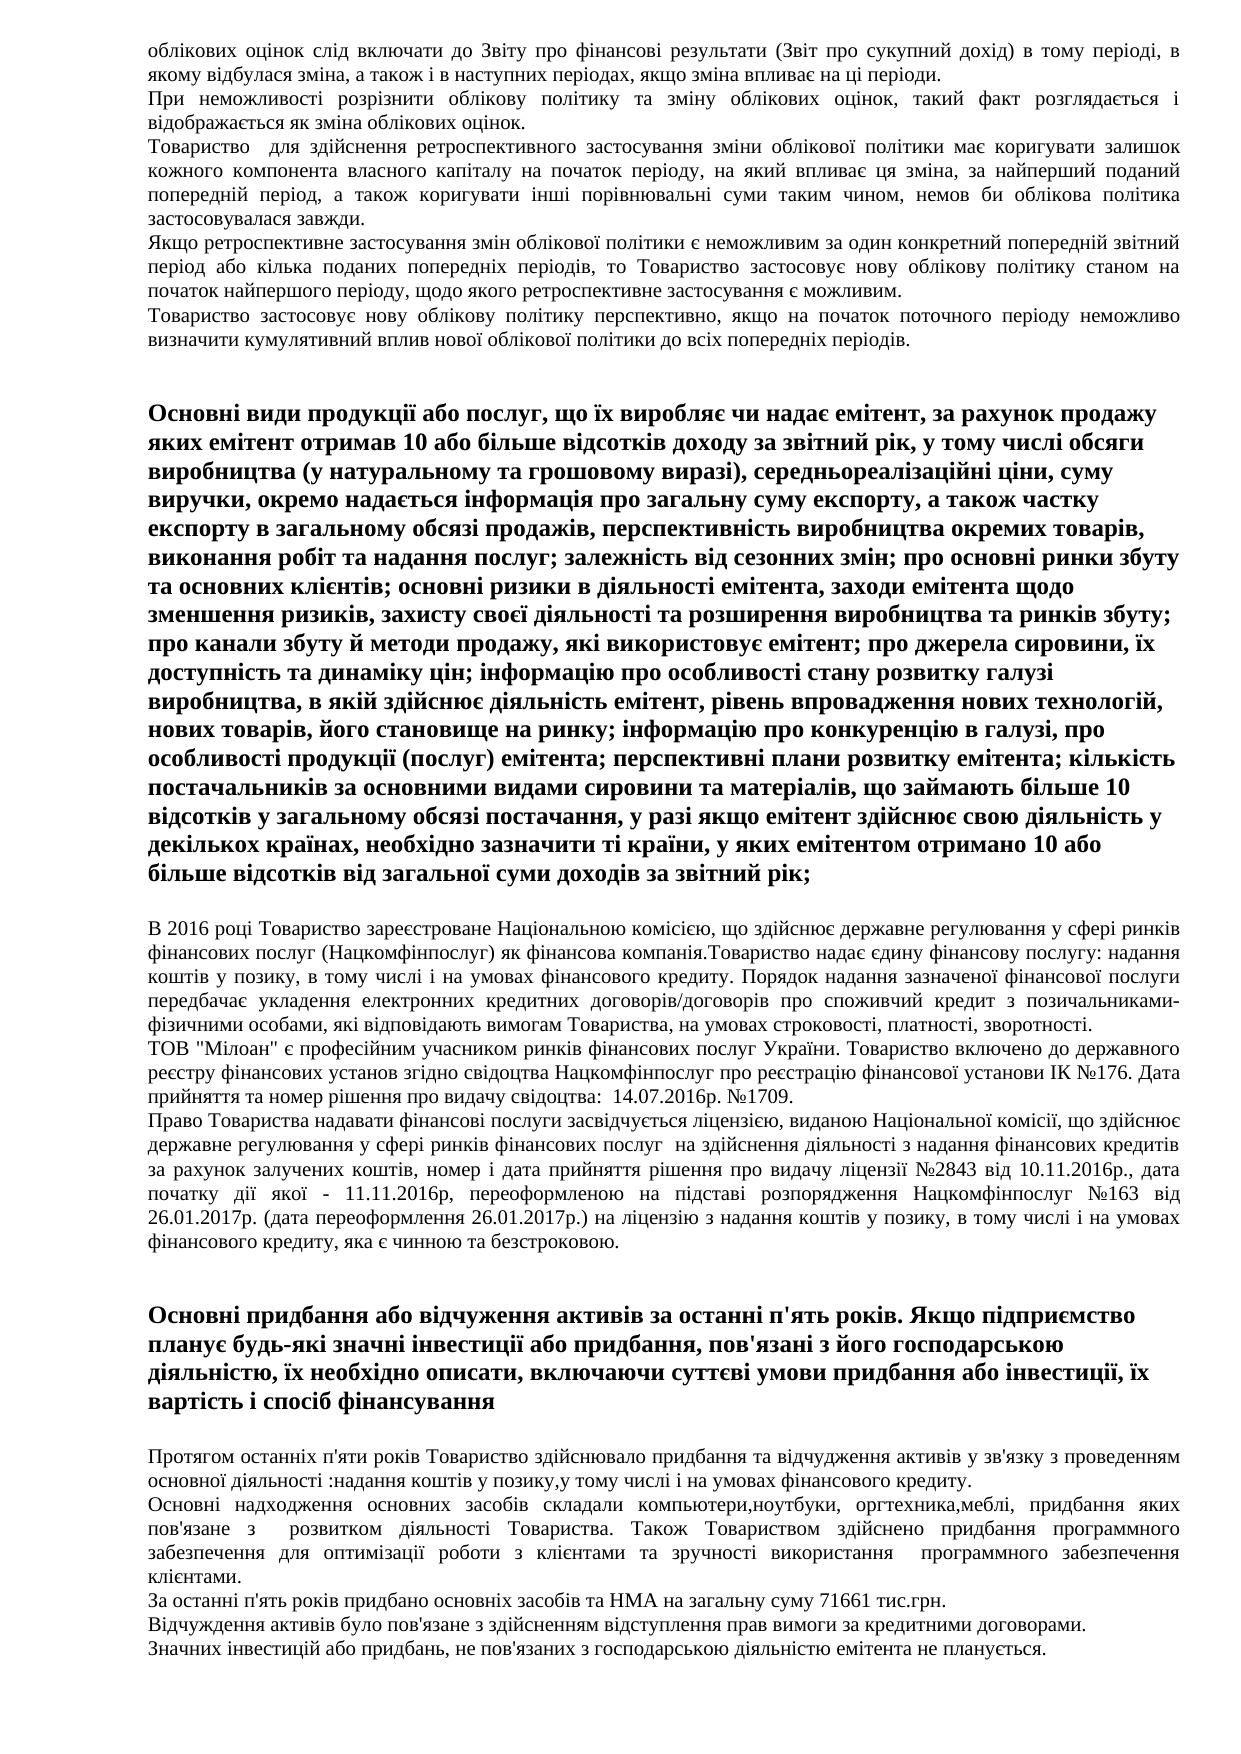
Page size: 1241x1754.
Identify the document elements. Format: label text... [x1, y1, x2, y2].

text Відчуждення активів було пов'язане з здійсненням відступлення прав вимоги за кредитними договорами. [148, 1612, 1181, 1636]
text Протягом останніх п'яти років Товариство здійснювало придбання та відчудження активів у зв'язку з проведенням основної діяльності :надання коштів у позику,у тому числі і на умовах фінансового кредиту. [148, 1444, 1181, 1492]
text Основні придбання або відчуження активів за останні п'ять років. Якщо підприємство планує будь-які значні інвестиції або придбання, пов'язані з його господарською діяльністю, їх необхідно описати, включаючи суттєві умови придбання або інвестиції, їх вартість і спосіб фінансування [148, 1300, 1181, 1415]
text Товариство для здійснення ретроспективного застосування зміни облікової політики має коригувати залишок кожного компонента власного капіталу на початок періоду, на який впливає ця зміна, за найперший поданий попередній період, а також коригувати інші порівнювальні суми таким чином, немов би облікова політика застосовувалася завжди. [148, 134, 1181, 230]
text Основні види продукції або послуг, що їх виробляє чи надає емітент, за рахунок продажу яких емітент отримав 10 або більше відсотків доходу за звітний рік, у тому числі обсяги виробництва (у натуральному та грошовому виразі), середньореалізаційні ціни, суму виручки, окремо надається інформація про загальну суму експорту, а також частку експорту в загальному обсязі продажів, перспективність виробництва окремих товарів, виконання робіт та надання послуг; залежність від сезонних змін; про основні ринки збуту та основних клієнтів; основні ризики в діяльності емітента, заходи емітента щодо зменшення ризиків, захисту своєї діяльності та розширення виробництва та ринків збуту; про канали збуту й методи продажу, які використовує емітент; про джерела сировини, їх доступність та динаміку цін; інформацію про особливості стану розвитку галузі виробництва, в якій здійснює діяльність емітент, рівень впровадження нових технологій, нових товарів, його становище на ринку; інформацію про конкуренцію в галузі, про особливості продукції (послуг) емітента; перспективні плани розвитку емітента; кількість постачальників за основними видами сировини та матеріалів, що займають більше 10 відсотків у загальному обсязі постачання, у разі якщо емітент здійснює свою діяльність у декількох країнах, необхідно зазначити ті країни, у яких емітентом отримано 10 або більше відсотків від загальної суми доходів за звітний рік; [148, 398, 1181, 887]
text Значних інвестицій або придбань, не пов'язаних з господарською діяльністю емітента не планується. [148, 1636, 1181, 1660]
text ТОВ "Мілоан" є професійним учасником ринків фінансових послуг України. Товариство включено до державного реєстру фінансових установ згідно свідоцтва Нацкомфінпослуг про реєстрацію фінансової установи ІК №176. Дата прийняття та номер рішення про видачу свідоцтва: 14.07.2016р. №1709. [148, 1036, 1181, 1108]
text За останні п'ять років придбано основніх засобів та НМА на загальну суму 71661 тис.грн. [148, 1588, 1181, 1612]
text Право Товариства надавати фінансові послуги засвідчується ліцензією, виданою Національної комісії, що здійснює державне регулювання у сфері ринків фінансових послуг на здійснення діяльності з надання фінансових кредитів за рахунок залучених коштів, номер і дата прийняття рішення про видачу ліцензії №2843 від 10.11.2016р., дата початку дії якої - 11.11.2016р, переоформленою на підставі розпорядження Нацкомфінпослуг №163 від 26.01.2017р. (дата переоформлення 26.01.2017р.) на ліцензію з надання коштів у позику, в тому числі і на умовах фінансового кредиту, яка є чинною та безстроковою. [148, 1108, 1181, 1253]
text Основні надходження основних засобів складали компьютери,ноутбуки, оргтехника,меблі, придбання яких пов'язане з розвитком діяльності Товариства. Також Товариством здійснено придбання программного забезпечення для оптимізації роботи з клієнтами та зручності використання программного забезпечення клієнтами. [148, 1492, 1181, 1588]
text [148, 38, 1181, 86]
text В 2016 році Товариство зареєстроване Національною комісією, що здійснює державне регулювання у сфері ринків фінансових послуг (Нацкомфінпослуг) як фінансова компанія.Товариство надає єдину фінансову послугу: надання коштів у позику, в тому числі і на умовах фінансового кредиту. Порядок надання зазначеної фінансової послуги передбачає укладення електронних кредитних договорів/договорів про споживчий кредит з позичальниками-фізичними особами, які відповідають вимогам Товариства, на умовах строковості, платності, зворотності. [148, 916, 1181, 1036]
text При неможливості розрізнити облікову політику та зміну облікових оцінок, такий факт розглядається і відображається як зміна облікових оцінок. [148, 86, 1181, 134]
text Товариство застосовує нову облікову політику перспективно, якщо на початок поточного періоду неможливо визначити кумулятивний вплив нової облікової політики до всіх попередніх періодів. [148, 302, 1181, 351]
text Якщо ретроспективне застосування змін облікової політики є неможливим за один конкретний попередній звітний період або кілька поданих попередніх періодів, то Товариство застосовує нову облікову політику станом на початок найпершого періоду, щодо якого ретроспективне застосування є можливим. [148, 230, 1181, 302]
